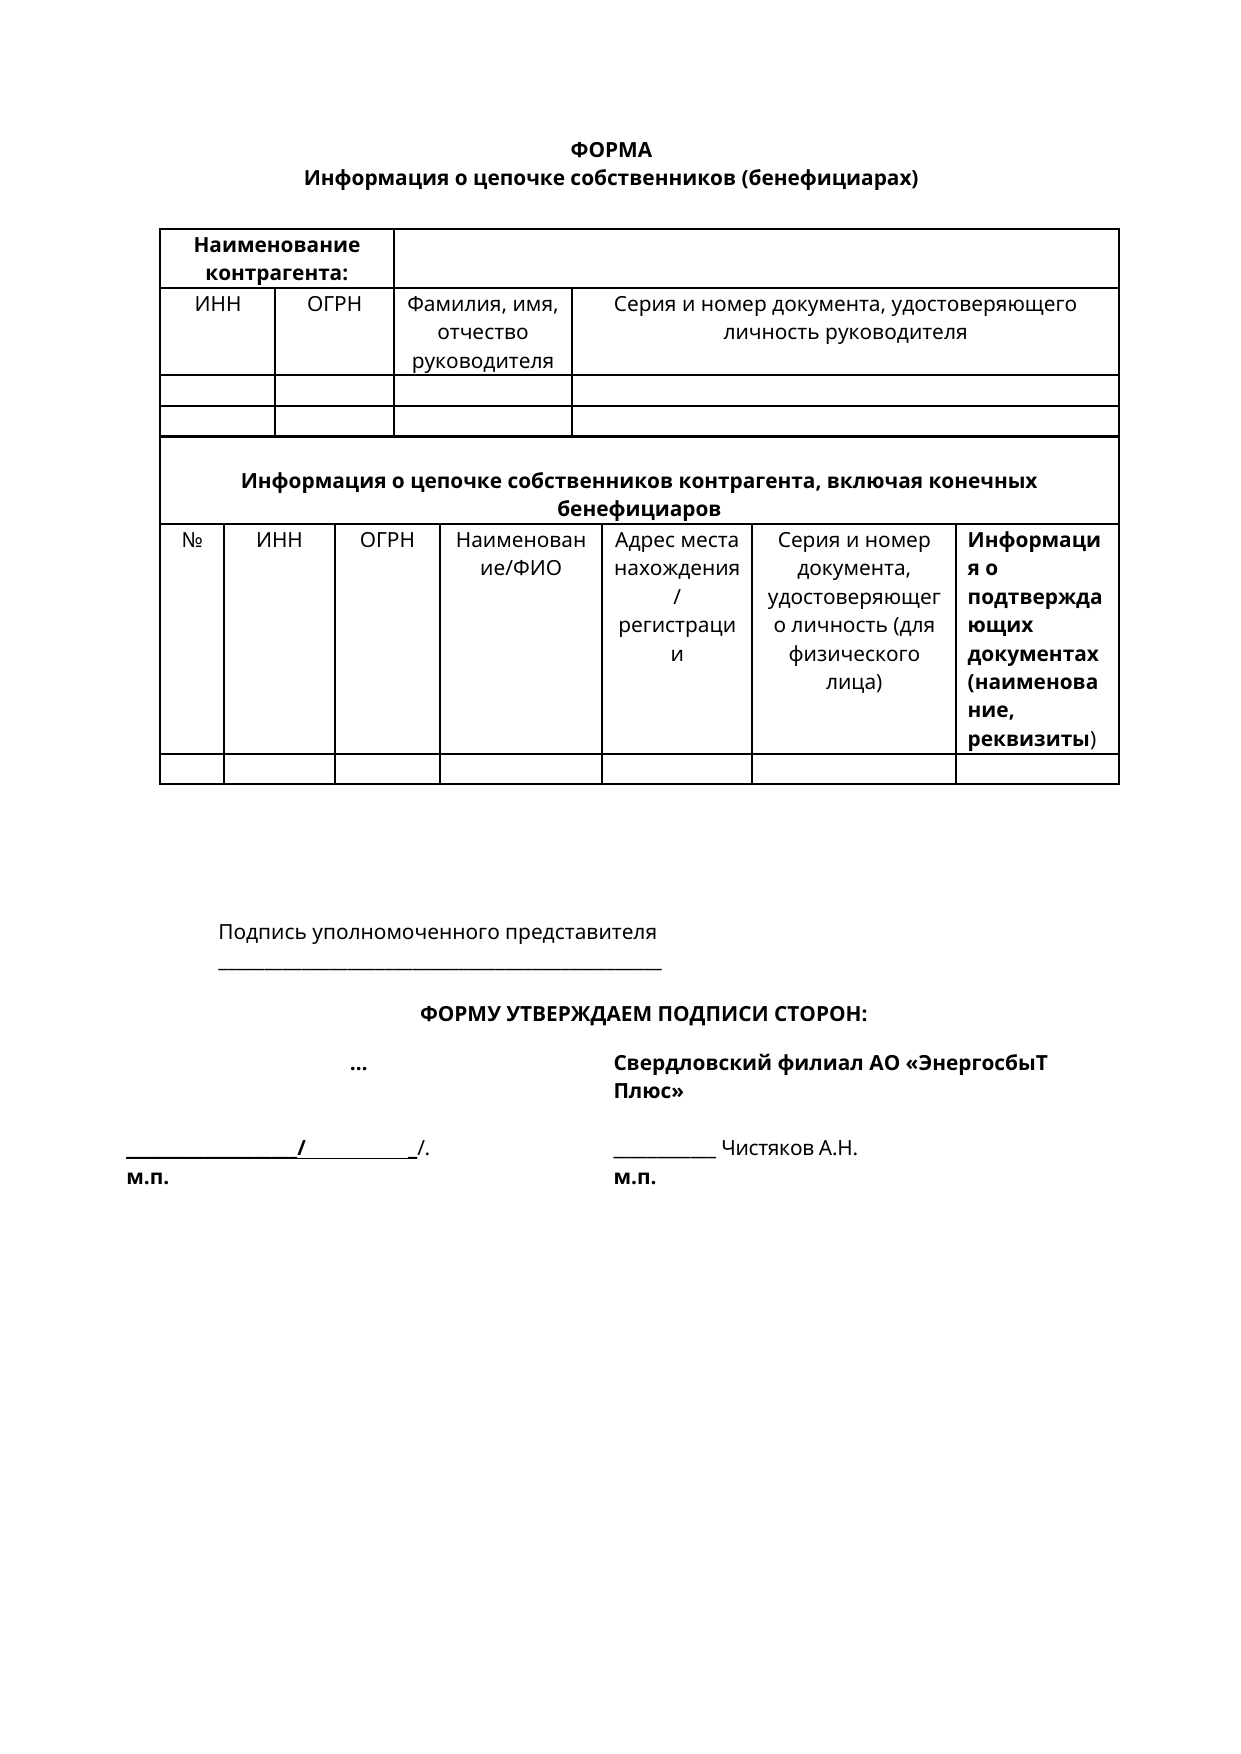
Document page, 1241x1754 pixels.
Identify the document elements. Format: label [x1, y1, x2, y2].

table_cell [104, 81, 1119, 1268]
